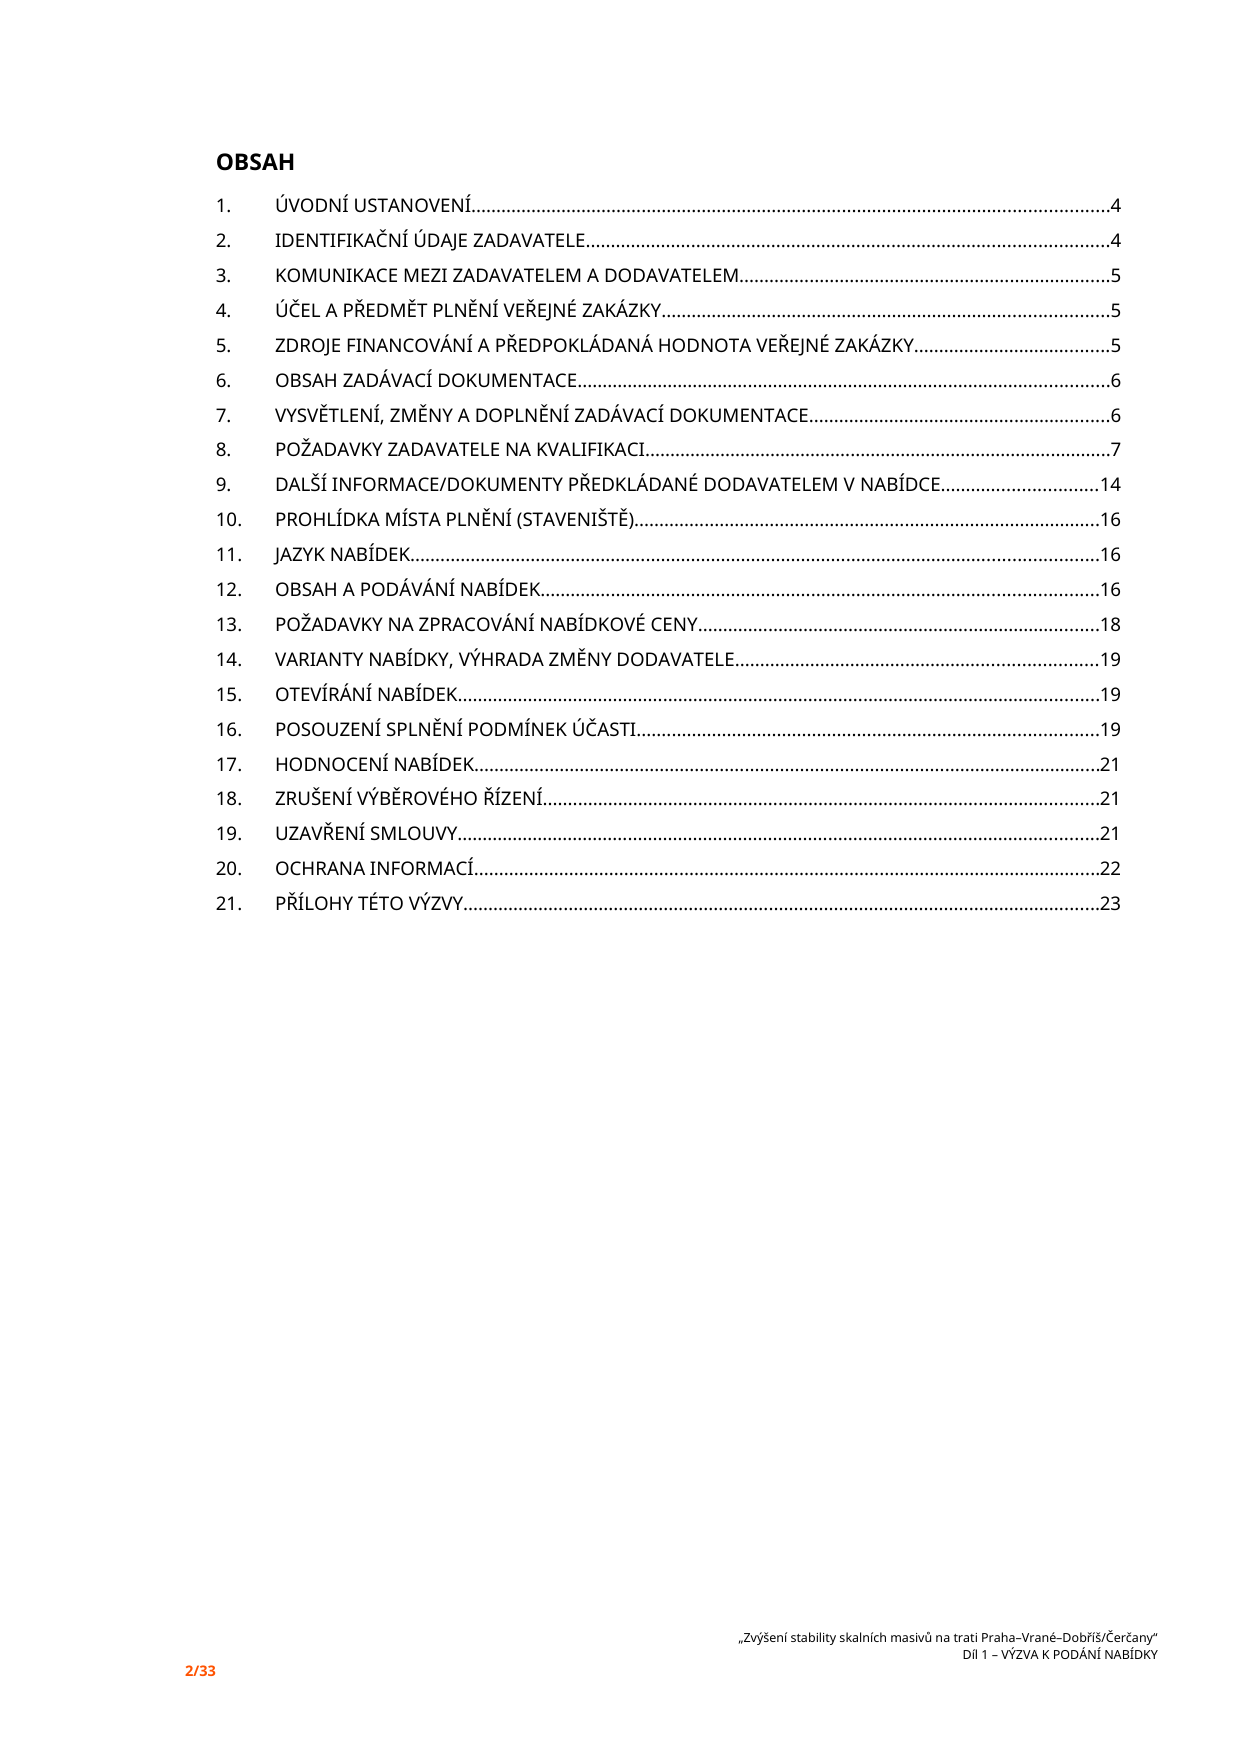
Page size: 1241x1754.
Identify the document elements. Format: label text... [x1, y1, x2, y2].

text 11. JAZYK NABÍDEK 16 [216, 541, 1122, 567]
text 16. POSOUZENÍ SPLNĚNÍ PODMÍNEK ÚČASTI 19 [216, 716, 1122, 741]
text 21. PŘÍLOHY TÉTO VÝZVY 23 [216, 890, 1122, 916]
text 15. OTEVÍRÁNÍ NABÍDEK 19 [216, 681, 1122, 707]
text 17. HODNOCENÍ NABÍDEK 21 [216, 751, 1122, 776]
text 8. POŽADAVKY ZADAVATELE NA KVALIFIKACI 7 [216, 437, 1122, 462]
text 7. VYSVĚTLENÍ, ZMĚNY A DOPLNĚNÍ ZADÁVACÍ DOKUMENTACE 6 [216, 402, 1122, 427]
text 13. POŽADAVKY NA ZPRACOVÁNÍ NABÍDKOVÉ CENY 18 [216, 611, 1122, 637]
text Obsah [216, 146, 1122, 177]
text 5. ZDROJE FINANCOVÁNÍ A PŘEDPOKLÁDANÁ HODNOTA VEŘEJNÉ ZAKÁZKY 5 [216, 332, 1122, 358]
text 10. PROHLÍDKA MÍSTA PLNĚNÍ (STAVENIŠTĚ) 16 [216, 507, 1122, 532]
text 14. VARIANTY NABÍDKY, VÝHRADA ZMĚNY DODAVATELE 19 [216, 646, 1122, 672]
text 4. ÚČEL A PŘEDMĚT PLNĚNÍ VEŘEJNÉ ZAKÁZKY 5 [216, 297, 1122, 323]
text 1. ÚVODNÍ USTANOVENÍ 4 [216, 192, 1122, 218]
text 3. KOMUNIKACE MEZI ZADAVATELEM a DODAVATELEM 5 [216, 262, 1122, 288]
text 6. OBSAH ZADÁVACÍ DOKUMENTACE 6 [216, 367, 1122, 392]
text 12. OBSAH A PODÁVÁNÍ NABÍDEK 16 [216, 576, 1122, 602]
text 18. ZRUŠENÍ VÝBĚROVÉHO ŘÍZENÍ 21 [216, 786, 1122, 811]
text 2. IDENTIFIKAČNÍ ÚDAJE ZADAVATELE 4 [216, 227, 1122, 253]
text 20. OCHRANA INFORMACÍ 22 [216, 856, 1122, 881]
text 19. UZAVŘENÍ SMLOUVY 21 [216, 821, 1122, 846]
text 9. DALŠÍ INFORMACE/DOKUMENTY PŘEDKLÁDANÉ DODAVATELEM V NABÍDCE 14 [216, 472, 1122, 497]
